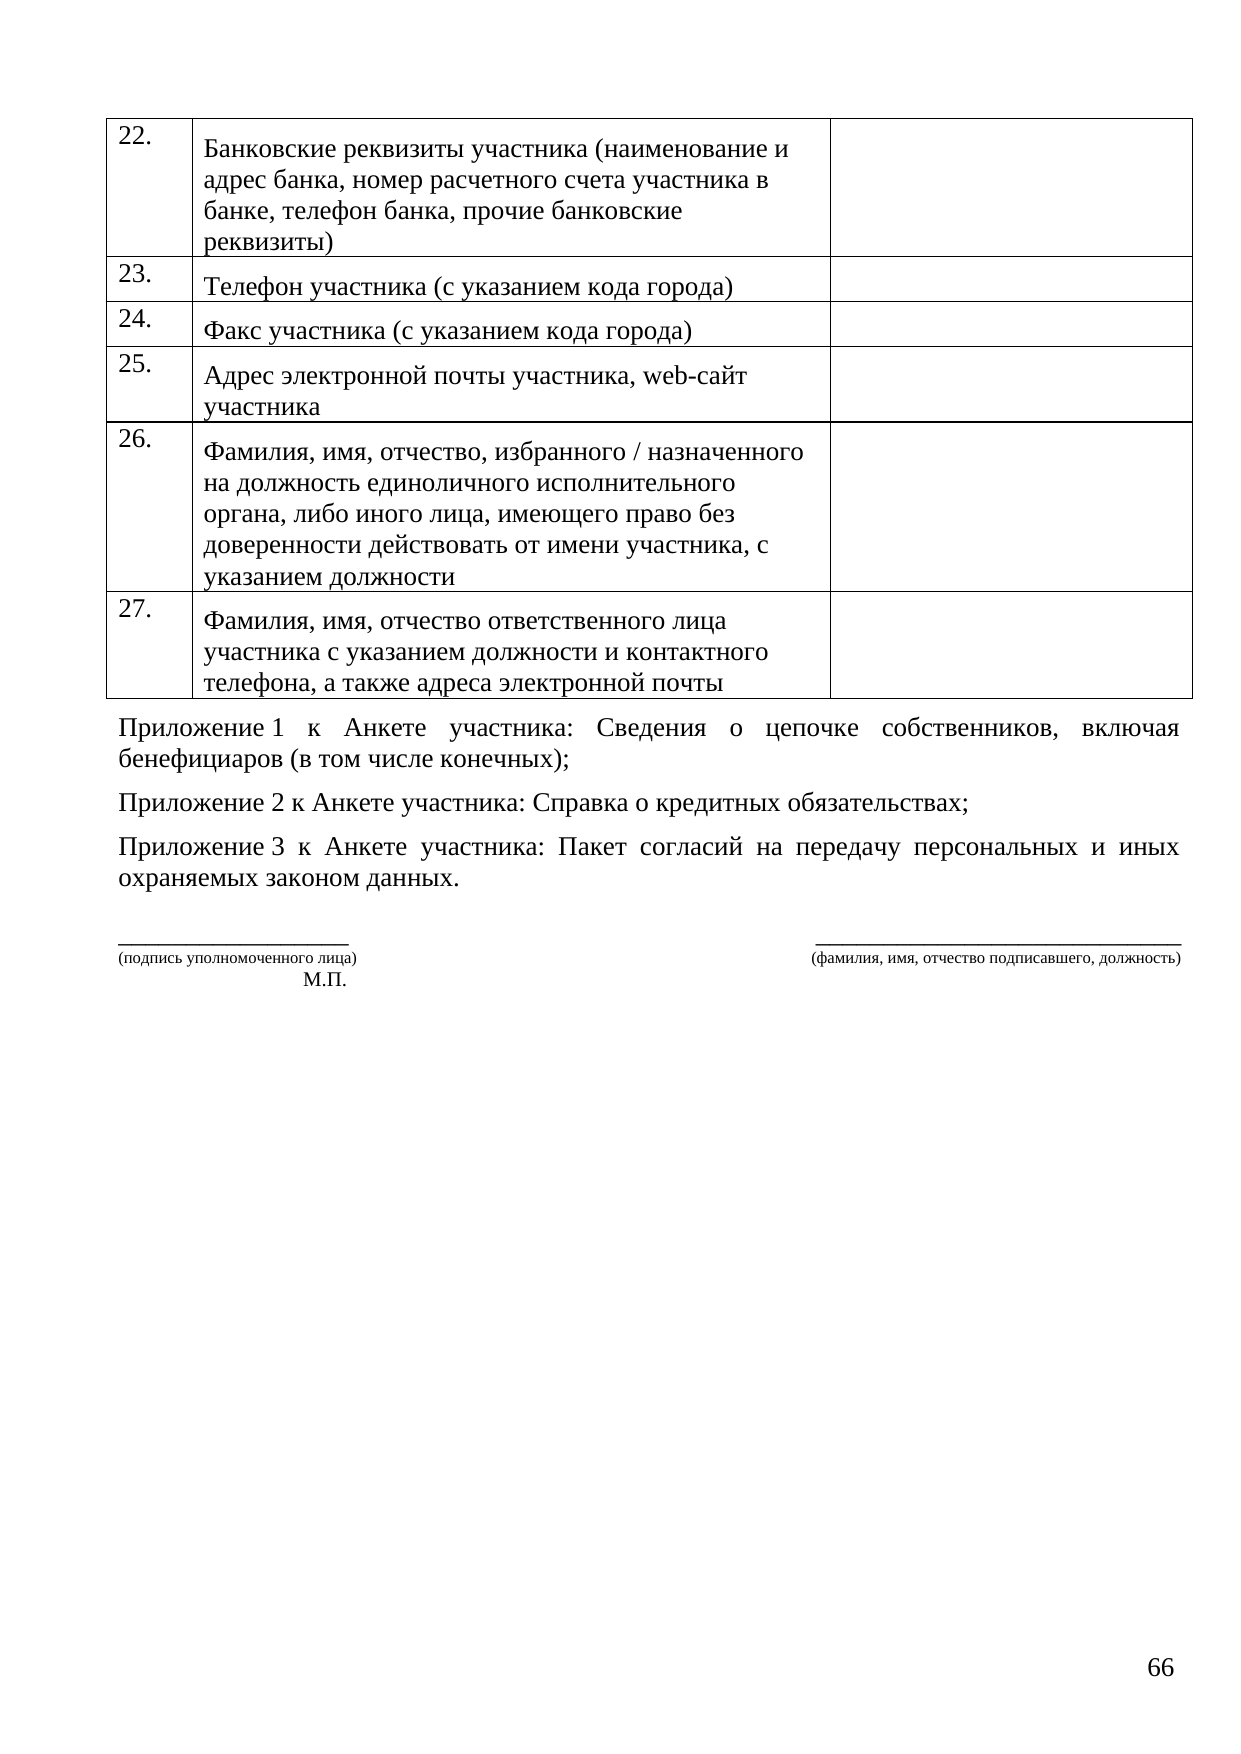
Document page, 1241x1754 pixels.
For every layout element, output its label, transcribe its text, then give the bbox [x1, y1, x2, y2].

table_cell [831, 302, 1192, 346]
text М.П. [118, 967, 1181, 991]
text _________________ ___________________________ [118, 917, 1181, 948]
table_cell [107, 592, 192, 698]
table_cell Факс участника (с указанием кода города) [193, 302, 830, 346]
table_cell Банковские реквизиты участника (наименование и адрес банка, номер расчетного счета участника в банке, телефон банка, прочие банковские реквизиты) [193, 119, 830, 256]
table_cell [831, 257, 1192, 301]
table_cell [107, 423, 192, 591]
text Приложение 2 к Анкете участника: Справка о кредитных обязательствах; [118, 786, 1181, 817]
table_cell [107, 119, 192, 256]
table_cell [107, 257, 192, 301]
table_cell [831, 347, 1192, 421]
text (подпись уполномоченного лица) (фамилия, имя, отчество подписавшего, должность) [118, 948, 1181, 967]
table_cell Адрес электронной почты участника, web-сайт участника [193, 347, 830, 421]
table_cell Фамилия, имя, отчество ответственного лица участника с указанием должности и контактного телефона, а также адреса электронной почты [193, 592, 830, 698]
table_cell [107, 302, 192, 346]
text Приложение 1 к Анкете участника: Сведения о цепочке собственников, включая бенефициаров (в том числе конечных); [118, 711, 1181, 773]
table_cell Телефон участника (с указанием кода города) [193, 257, 830, 301]
table_cell [831, 423, 1192, 591]
table_cell [831, 592, 1192, 698]
text Приложение 3 к Анкете участника: Пакет согласий на передачу персональных и иных охраняемых законом данных. [118, 830, 1181, 892]
table_cell Фамилия, имя, отчество, избранного / назначенного на должность единоличного исполнительного органа, либо иного лица, имеющего право без доверенности действовать от имени участника, с указанием должности [193, 423, 830, 591]
table_cell [107, 347, 192, 421]
table_cell [831, 119, 1192, 256]
